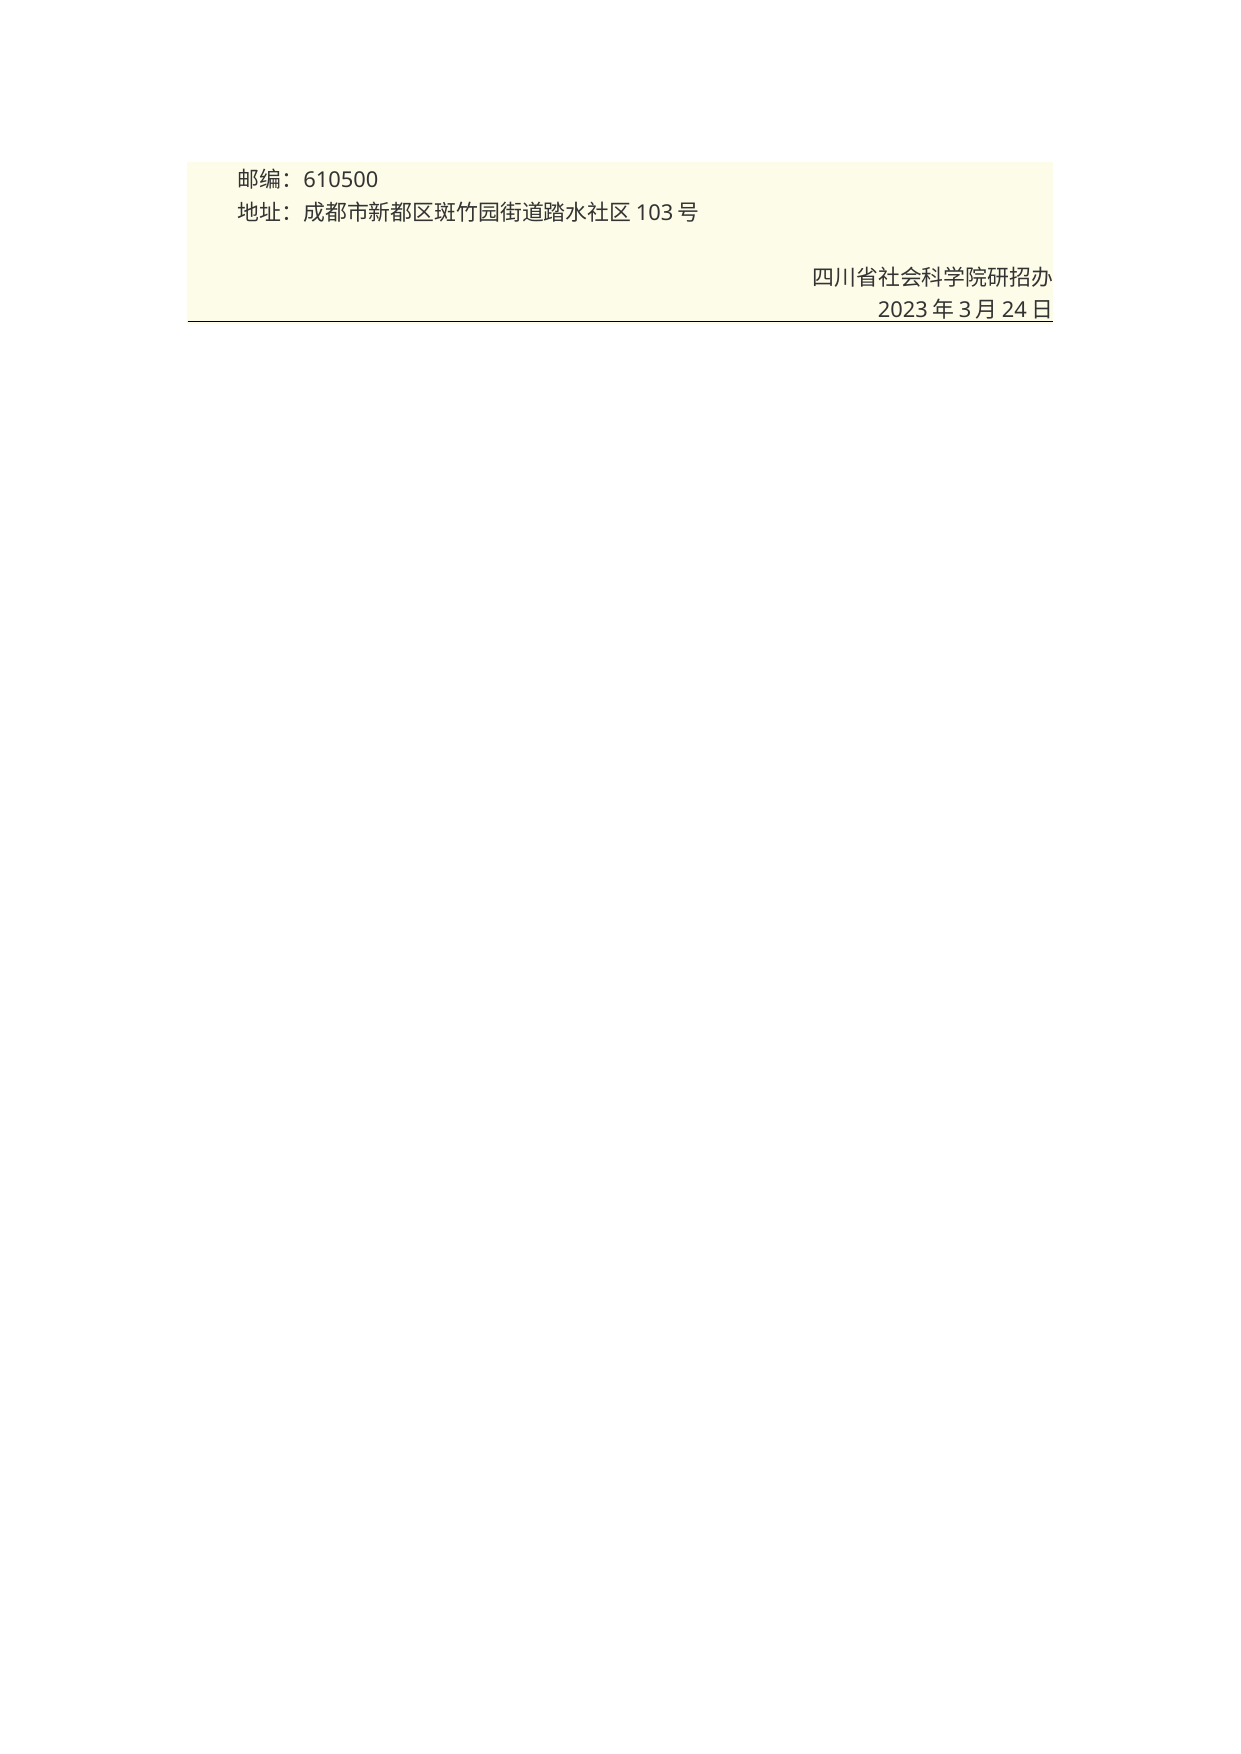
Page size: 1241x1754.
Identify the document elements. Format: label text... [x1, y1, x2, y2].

text 地址：成都市新都区斑竹园街道踏水社区103号 [187, 194, 1053, 227]
text 2023年3月24日 [187, 292, 1053, 321]
text 四川省社会科学院研招办 [187, 259, 1053, 292]
text 邮编：610500 [187, 162, 1053, 194]
